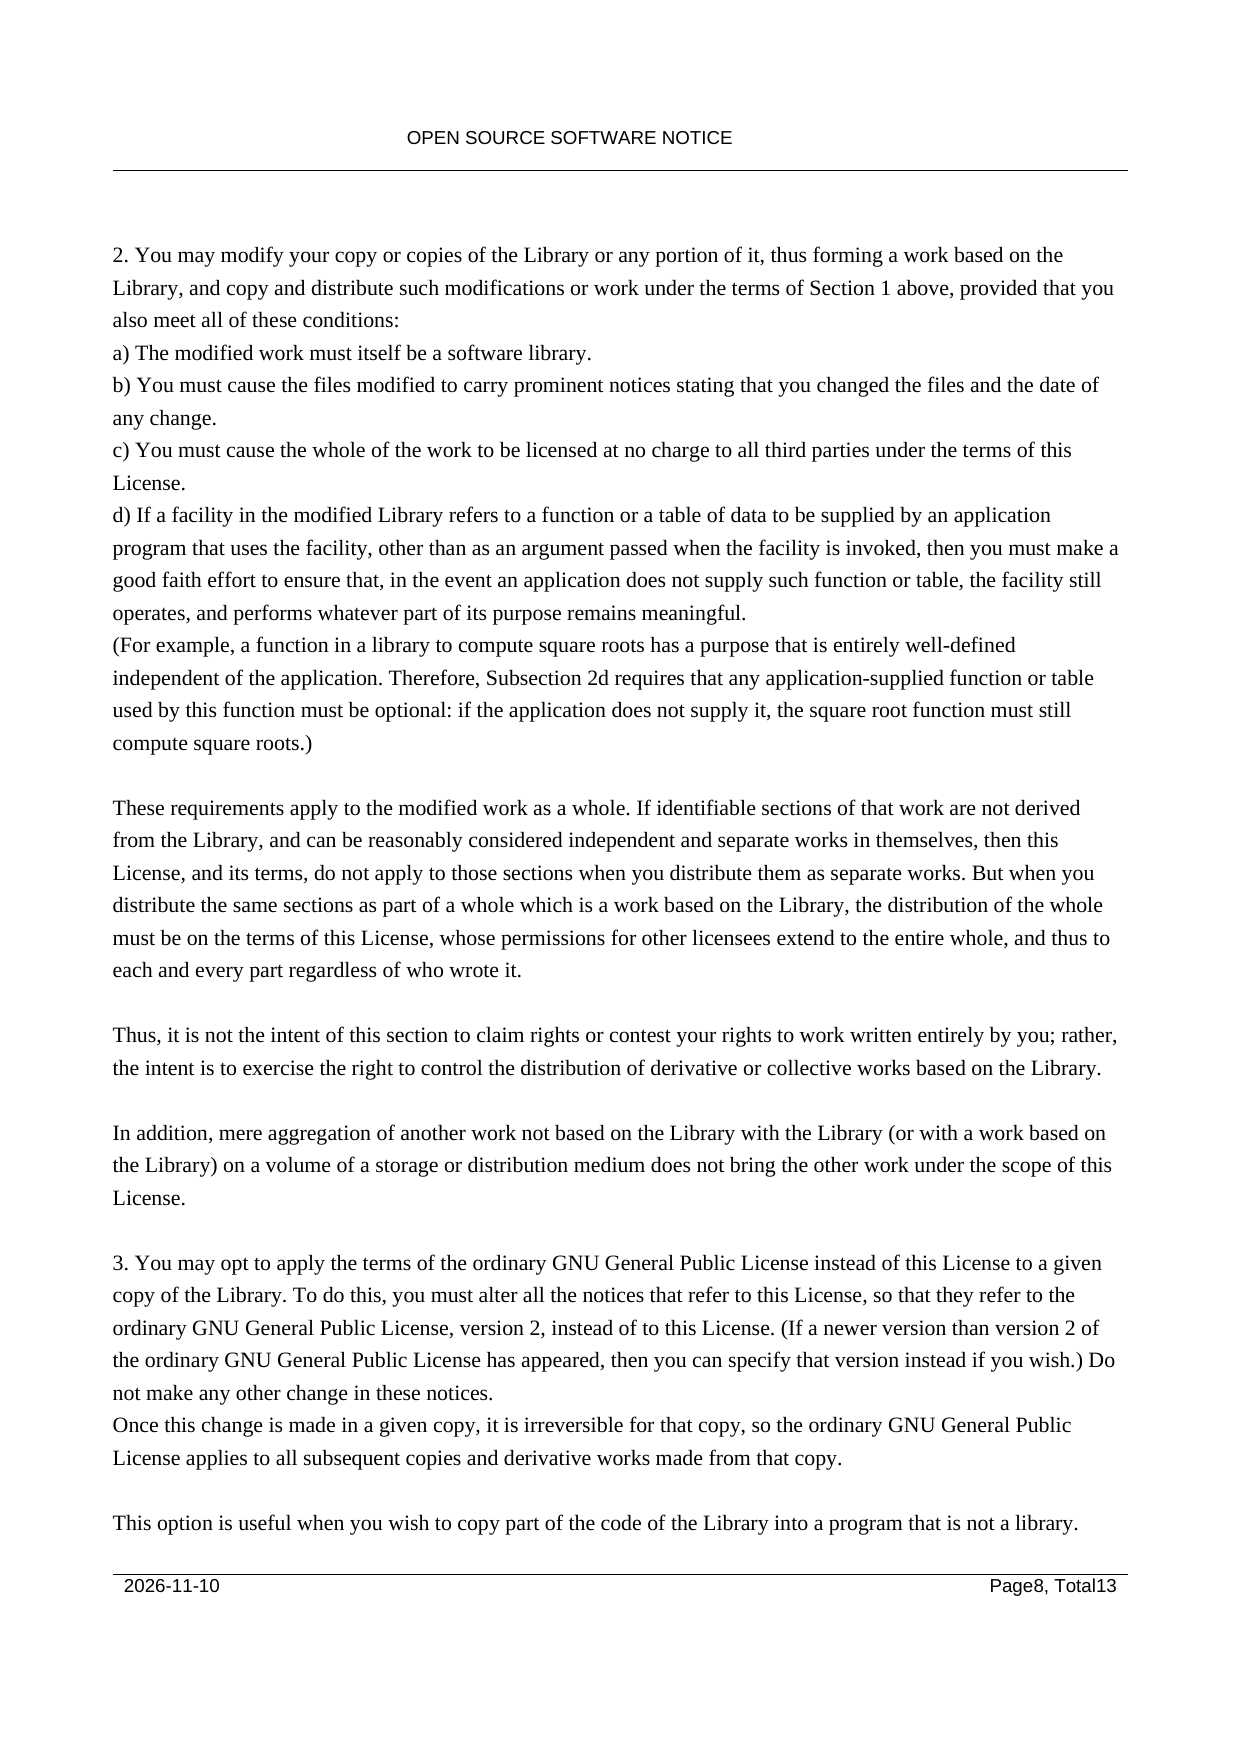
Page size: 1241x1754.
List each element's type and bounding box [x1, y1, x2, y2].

text [112, 206, 1128, 1539]
